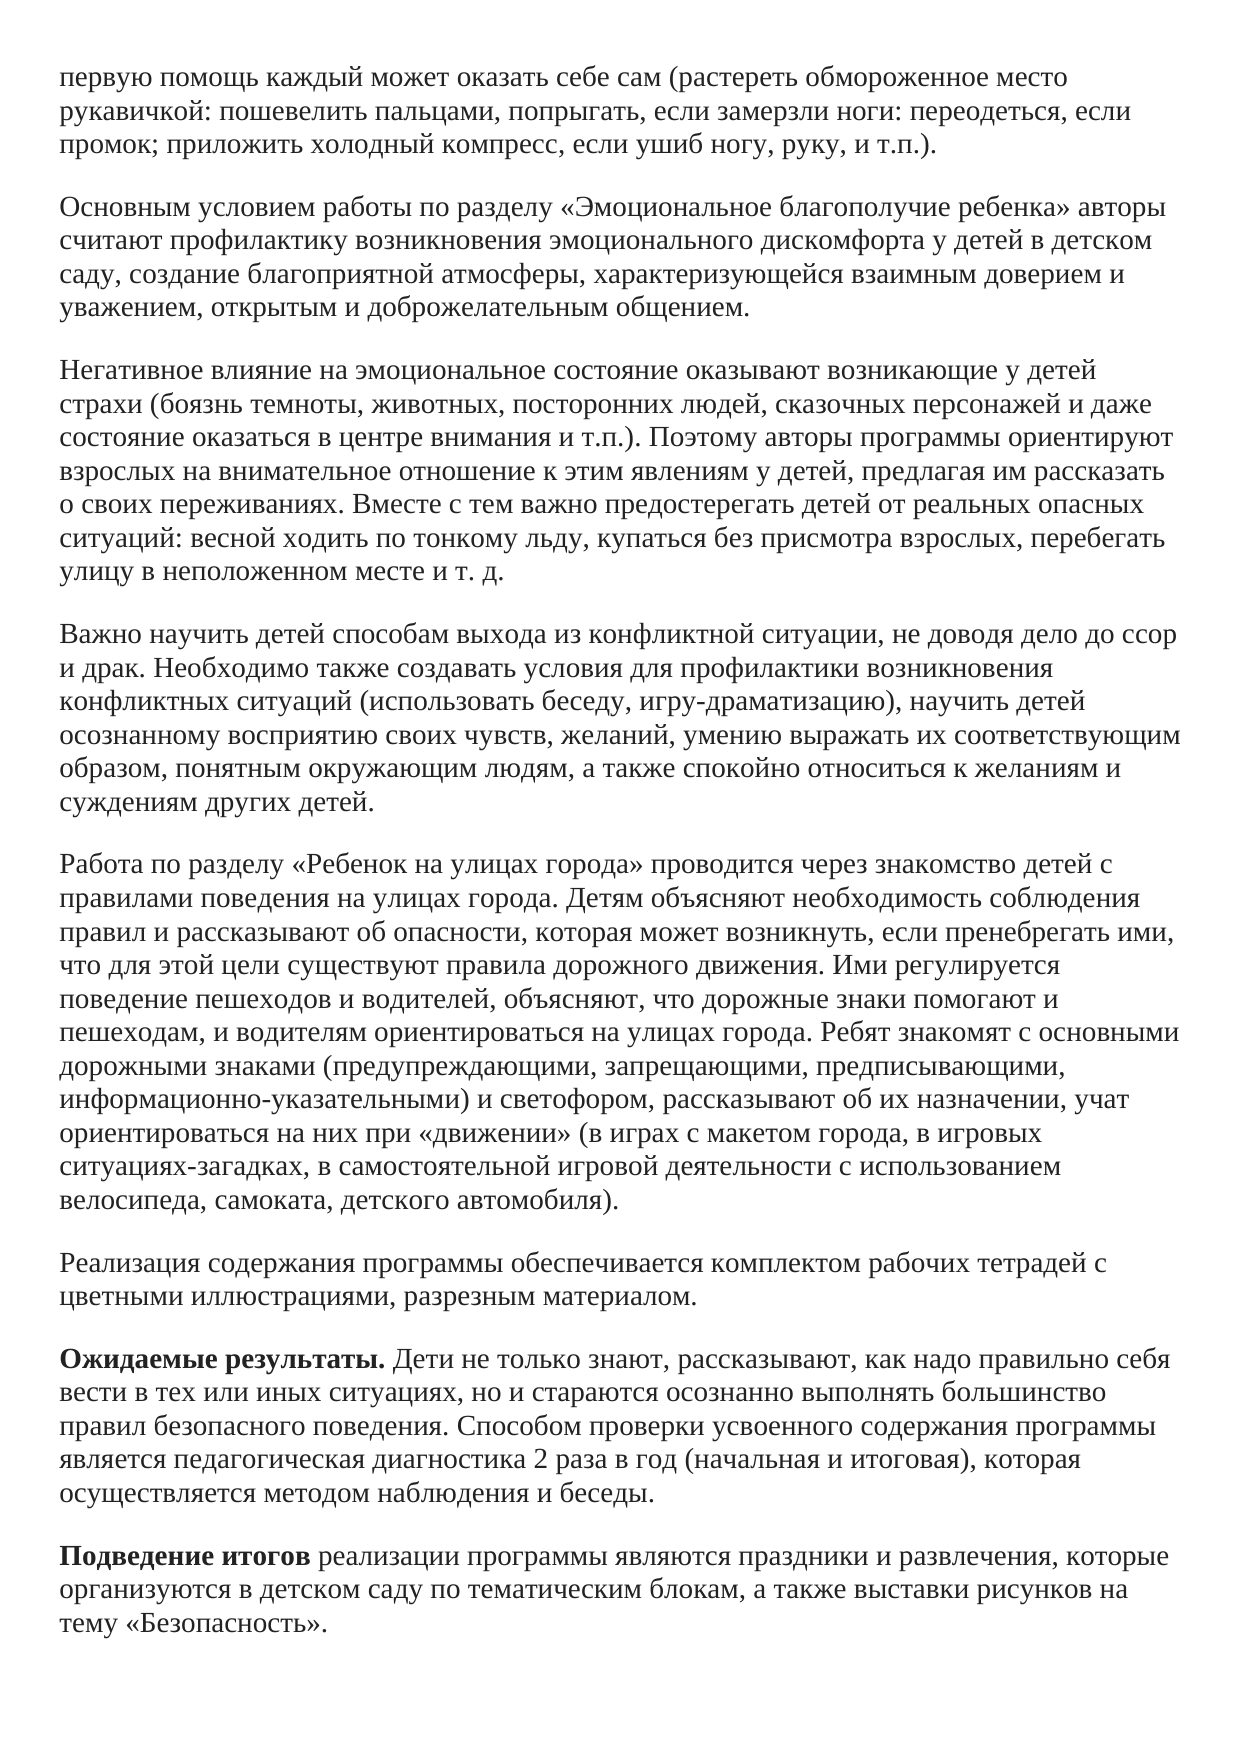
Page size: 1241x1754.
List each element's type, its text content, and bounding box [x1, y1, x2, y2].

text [59, 59, 1181, 160]
text Ожидаемые результаты. Дети не только знают, рассказывают, как надо правильно себя вести в тех или иных ситуациях, но и стараются осознанно выполнять большинство правил безопасного поведения. Способом проверки усвоенного содержания программы является педагогическая диагностика 2 раза в год (начальная и итоговая), которая осуществляется методом наблюдения и беседы. [59, 1341, 1181, 1509]
text Работа по разделу «Ребенок на улицах города» проводится через знакомство детей с правилами поведения на улицах города. Детям объясняют необходимость соблюдения правил и рассказывают об опасности, которая может возникнуть, если пренебрегать ими, что для этой цели существуют правила дорожного движения. Ими регулируется поведение пешеходов и водителей, объясняют, что дорожные знаки помогают и пешеходам, и водителям ориентироваться на улицах города. Ребят знакомят с основными дорожными знаками (предупреждающими, запрещающими, предписывающими, информационно-указательными) и светофором, рассказывают об их назначении, учат ориентироваться на них при «движении» (в играх с макетом города, в игровых ситуациях-загадках, в самостоятельной игровой деятельности с использованием велосипеда, самоката, детского автомобиля). [59, 847, 1181, 1216]
text Негативное влияние на эмоциональное состояние оказывают возникающие у детей страхи (боязнь темноты, животных, посторонних людей, сказочных персонажей и даже состояние оказаться в центре внимания и т.п.). Поэтому авторы программы ориентируют взрослых на внимательное отношение к этим явлениям у детей, предлагая им рассказать о своих переживаниях. Вместе с тем важно предостерегать детей от реальных опасных ситуаций: весной ходить по тонкому льду, купаться без присмотра взрослых, перебегать улицу в неположенном месте и т. д. [59, 352, 1181, 587]
text Реализация содержания программы обеспечивается комплектом рабочих тетрадей с цветными иллюстрациями, разрезным материалом. [59, 1245, 1181, 1312]
text Основным условием работы по разделу «Эмоциональное благополучие ребенка» авторы считают профилактику возникновения эмоционального дискомфорта у детей в детском саду, создание благоприятной атмосферы, характеризующейся взаимным доверием и уважением, открытым и доброжелательным общением. [59, 189, 1181, 323]
text Подведение итогов реализации программы являются праздники и развлечения, которые организуются в детском саду по тематическим блокам, а также выставки рисунков на тему «Безопасность». [59, 1538, 1181, 1638]
text Важно научить детей способам выхода из конфликтной ситуации, не доводя дело до ссор и драк. Необходимо также создавать условия для профилактики возникновения конфликтных ситуаций (использовать беседу, игру-драматизацию), научить детей осознанному восприятию своих чувств, желаний, умению выражать их соответствующим образом, понятным окружающим людям, а также спокойно относиться к желаниям и суждениям других детей. [59, 616, 1181, 817]
